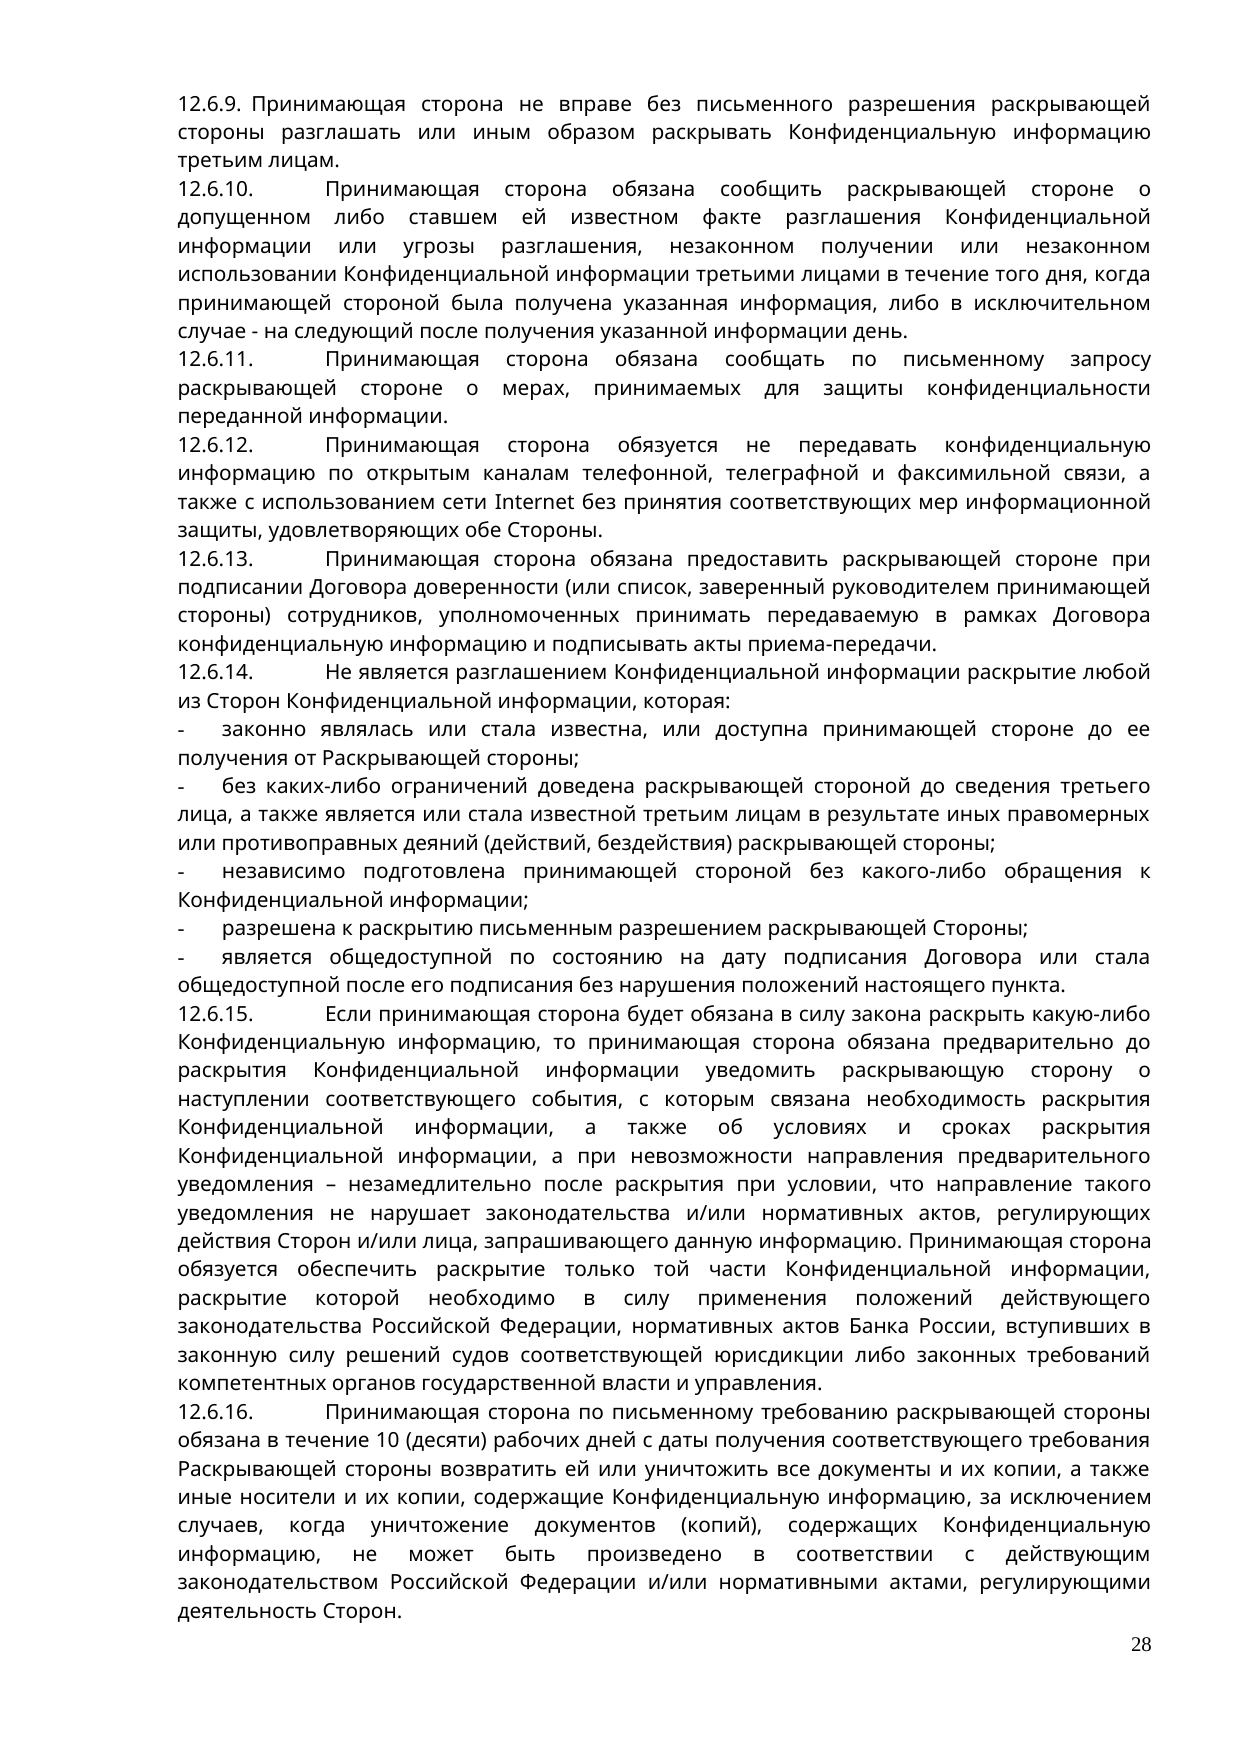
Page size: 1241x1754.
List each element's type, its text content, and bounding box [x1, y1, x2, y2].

list является общедоступной по состоянию на дату подписания Договора или стала общедоступной после его подписания без нарушения положений настоящего пункта. [177, 942, 1152, 999]
list законно являлась или стала известна, или доступна принимающей стороне до ее получения от Раскрывающей стороны; [177, 714, 1152, 771]
list Принимающая сторона обязуется не передавать конфиденциальную информацию по открытым каналам телефонной, телеграфной и факсимильной связи, а также с использованием сети Internet без принятия соответствующих мер информационной защиты, удовлетворяющих обе Стороны. [177, 430, 1152, 544]
list разрешена к раскрытию письменным разрешением раскрывающей Стороны; [177, 913, 1152, 942]
list независимо подготовлена принимающей стороной без какого-либо обращения к Конфиденциальной информации; [177, 856, 1152, 913]
list Не является разглашением Конфиденциальной информации раскрытие любой из Сторон Конфиденциальной информации, которая: [177, 657, 1152, 714]
list без каких-либо ограничений доведена раскрывающей стороной до сведения третьего лица, а также является или стала известной третьим лицам в результате иных правомерных или противоправных деяний (действий, бездействия) раскрывающей стороны; [177, 771, 1152, 856]
list Принимающая сторона обязана предоставить раскрывающей стороне при подписании Договора доверенности (или список, заверенный руководителем принимающей стороны) сотрудников, уполномоченных принимать передаваемую в рамках Договора конфиденциальную информацию и подписывать акты приема-передачи. [177, 544, 1152, 657]
list Принимающая сторона обязана сообщать по письменному запросу раскрывающей стороне о мерах, принимаемых для защиты конфиденциальности переданной информации. [177, 344, 1152, 430]
list Принимающая сторона не вправе без письменного разрешения раскрывающей стороны разглашать или иным образом раскрывать Конфиденциальную информацию третьим лицам. [177, 89, 1152, 174]
list Принимающая сторона по письменному требованию раскрывающей стороны обязана в течение 10 (десяти) рабочих дней с даты получения соответствующего требования Раскрывающей стороны возвратить ей или уничтожить все документы и их копии, а также иные носители и их копии, содержащие Конфиденциальную информацию, за исключением случаев, когда уничтожение документов (копий), содержащих Конфиденциальную информацию, не может быть произведено в соответствии с действующим законодательством Российской Федерации и/или нормативными актами, регулирующими деятельность Сторон. [177, 1397, 1152, 1624]
list Принимающая сторона обязана сообщить раскрывающей стороне о допущенном либо ставшем ей известном факте разглашения Конфиденциальной информации или угрозы разглашения, незаконном получении или незаконном использовании Конфиденциальной информации третьими лицами в течение того дня, когда принимающей стороной была получена указанная информация, либо в исключительном случае - на следующий после получения указанной информации день. [177, 174, 1152, 344]
list Если принимающая сторона будет обязана в силу закона раскрыть какую-либо Конфиденциальную информацию, то принимающая сторона обязана предварительно до раскрытия Конфиденциальной информации уведомить раскрывающую сторону о наступлении соответствующего события, с которым связана необходимость раскрытия Конфиденциальной информации, а также об условиях и сроках раскрытия Конфиденциальной информации, а при невозможности направления предварительного уведомления – незамедлительно после раскрытия при условии, что направление такого уведомления не нарушает законодательства и/или нормативных актов, регулирующих действия Сторон и/или лица, запрашивающего данную информацию. Принимающая сторона обязуется обеспечить раскрытие только той части Конфиденциальной информации, раскрытие которой необходимо в силу применения положений действующего законодательства Российской Федерации, нормативных актов Банка России, вступивших в законную силу решений судов соответствующей юрисдикции либо законных требований компетентных органов государственной власти и управления. [177, 999, 1152, 1397]
